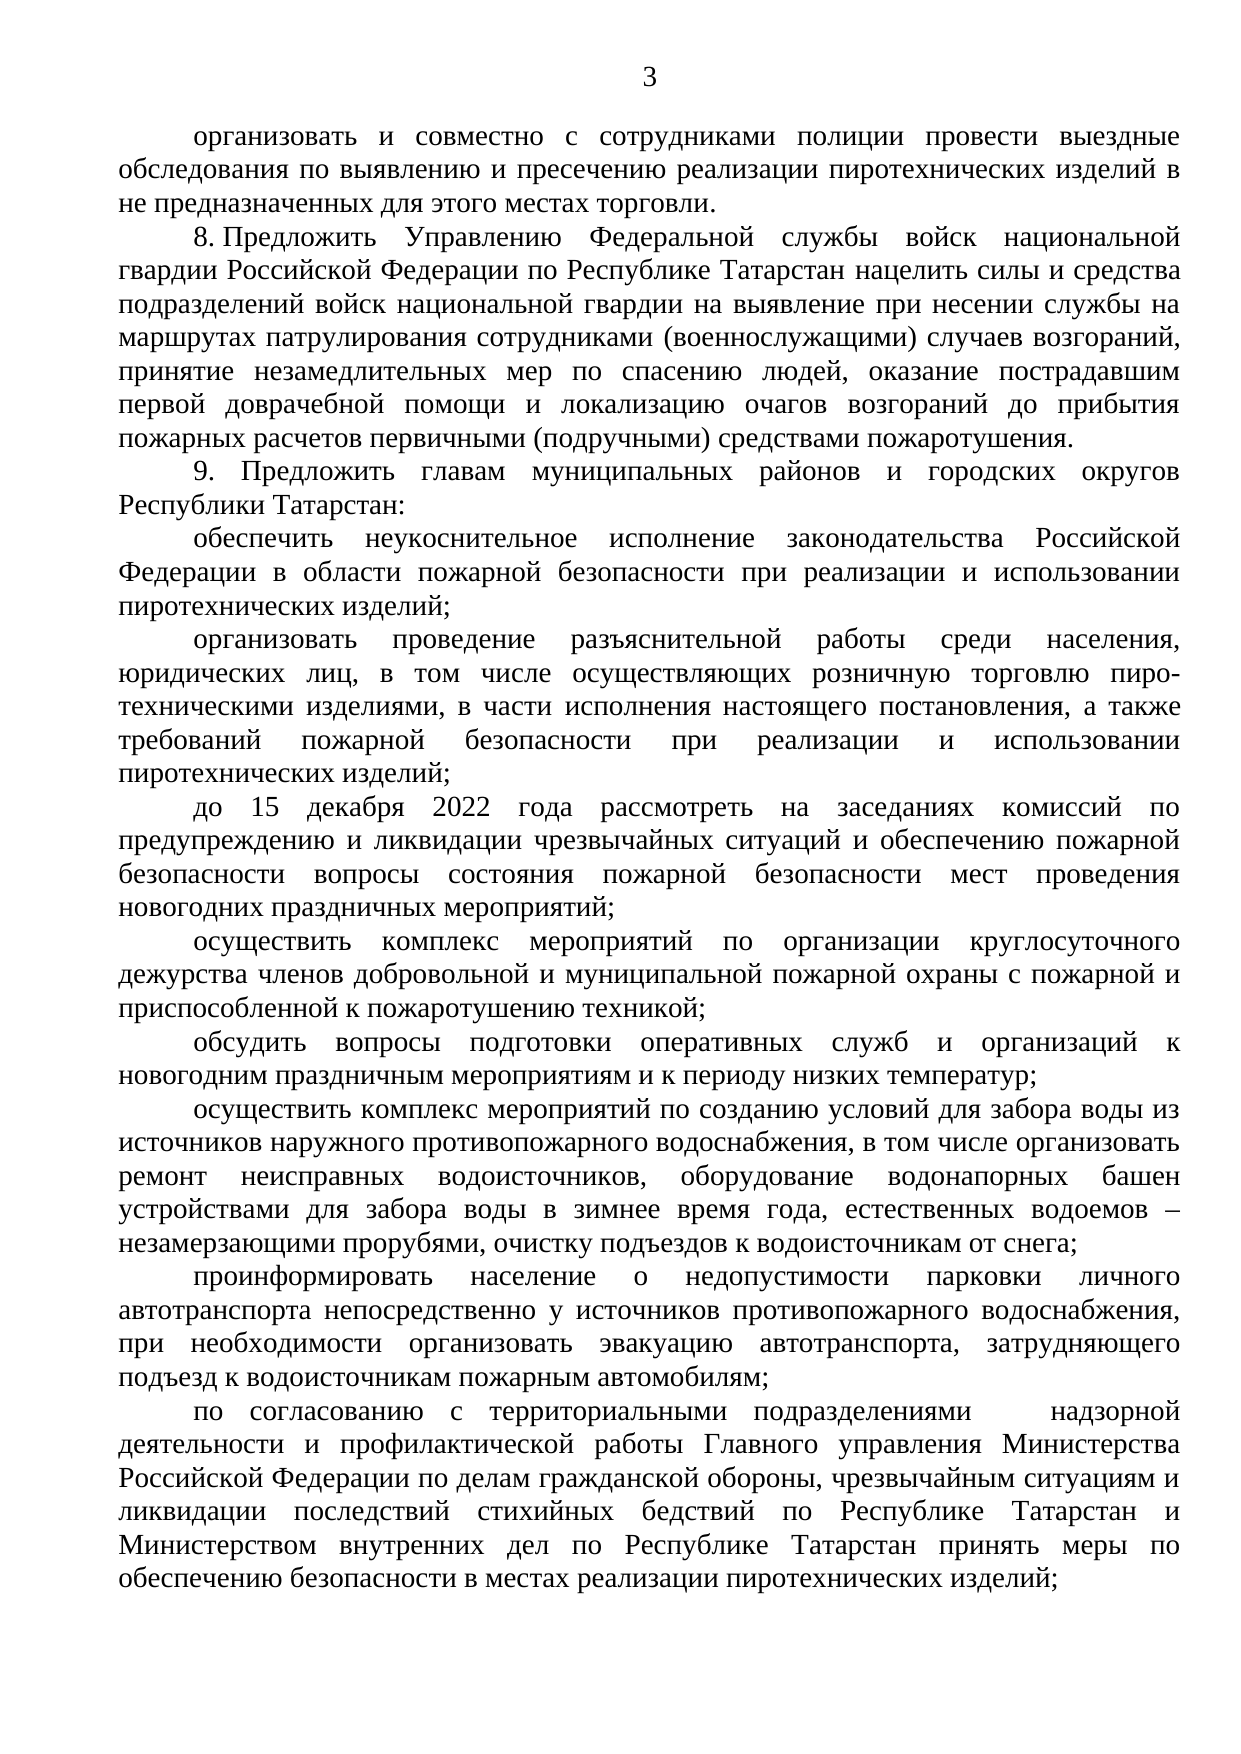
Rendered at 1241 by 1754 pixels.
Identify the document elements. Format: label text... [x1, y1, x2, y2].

text 9. Предложить главам муниципальных районов и городских округов Республики Татарстан: [118, 453, 1181, 521]
text по согласованию с территориальными подразделениями надзорной деятельности и профилактической работы Главного управления Министерства Российской Федерации по делам гражданской обороны, чрезвычайным ситуациям и ликвидации последствий стихийных бедствий по Республике Татарстан и Министерством внутренних дел по Республике Татарстан принять меры по обеспечению безопасности в местах реализации пиротехнических изделий; [118, 1393, 1181, 1594]
text до 15 декабря 2022 года рассмотреть на заседаниях комиссий по предупреждению и ликвидации чрезвычайных ситуаций и обеспечению пожарной безопасности вопросы состояния пожарной безопасности мест проведения новогодних праздничных мероприятий; [118, 789, 1181, 923]
text проинформировать население о недопустимости парковки личного автотранспорта непосредственно у источников противопожарного водоснабжения, при необходимости организовать эвакуацию автотранспорта, затрудняющего подъезд к водоисточникам пожарным автомобилям; [118, 1258, 1181, 1393]
text организовать проведение разъяснительной работы среди населения, юридических лиц, в том числе осуществляющих розничную торговлю пиро-техническими изделиями, в части исполнения настоящего постановления, а также требований пожарной безопасности при реализации и использовании пиротехнических изделий; [118, 621, 1181, 789]
text обсудить вопросы подготовки оперативных служб и организаций к новогодним праздничным мероприятиям и к периоду низких температур; [118, 1024, 1181, 1091]
text осуществить комплекс мероприятий по организации круглосуточного дежурства членов добровольной и муниципальной пожарной охраны с пожарной и приспособленной к пожаротушению техникой; [118, 923, 1181, 1024]
text 8. Предложить Управлению Федеральной службы войск национальной гвардии Российской Федерации по Республике Татарстан нацелить силы и средства подразделений войск национальной гвардии на выявление при несении службы на маршрутах патрулирования сотрудниками (военнослужащими) случаев возгораний, принятие незамедлительных мер по спасению людей, оказание пострадавшим первой доврачебной помощи и локализацию очагов возгораний до прибытия пожарных расчетов первичными (подручными) средствами пожаротушения. [118, 219, 1181, 453]
text обеспечить неукоснительное исполнение законодательства Российской Федерации в области пожарной безопасности при реализации и использовании пиротехнических изделий; [118, 521, 1181, 621]
text осуществить комплекс мероприятий по созданию условий для забора воды из источников наружного противопожарного водоснабжения, в том числе организовать ремонт неисправных водоисточников, оборудование водонапорных башен устройствами для забора воды в зимнее время года, естественных водоемов – незамерзающими прорубями, очистку подъездов к водоисточникам от снега; [118, 1091, 1181, 1258]
text организовать и совместно с сотрудниками полиции провести выездные обследования по выявлению и пресечению реализации пиротехнических изделий в не предназначенных для этого местах торговли. [118, 118, 1181, 219]
